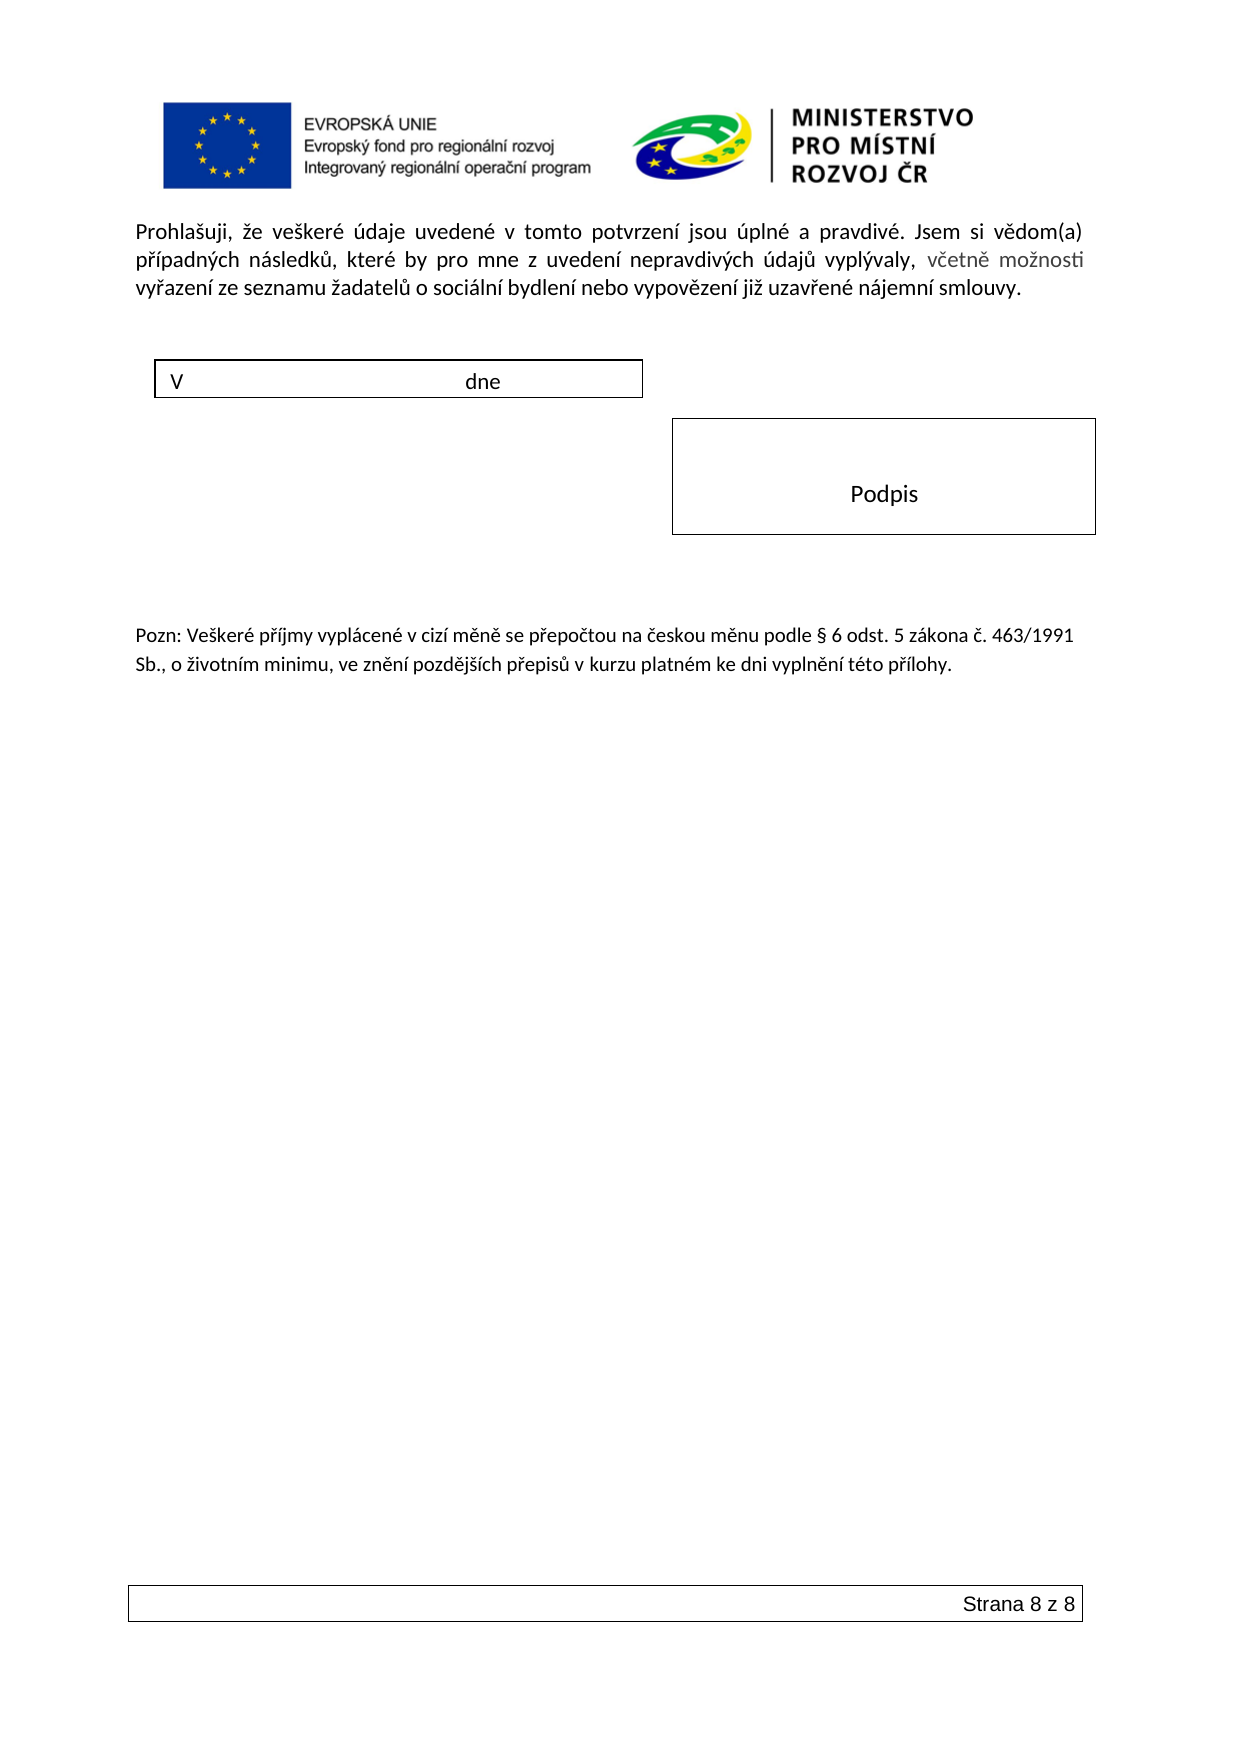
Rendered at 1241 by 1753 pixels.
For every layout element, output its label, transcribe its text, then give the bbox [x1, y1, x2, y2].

text Pozn: Veškeré příjmy vyplácené v cizí měně se přepočtou na českou měnu podle § 6 odst. 5 zákona č. 463/1991 Sb., o životním minimu, ve znění pozdějších přepisů v kurzu platném ke dni vyplnění této přílohy. [135, 622, 1084, 677]
text Prohlašuji, že veškeré údaje uvedené v tomto potvrzení jsou úplné a pravdivé. Jsem si vědom(a) případných následků, které by pro mne z uvedení nepravdivých údajů vyplývaly, včetně možnosti vyřazení ze seznamu žadatelů o sociální bydlení nebo vypovězení již uzavřené nájemní smlouvy. [135, 217, 1084, 301]
picture [135, 73, 1001, 217]
